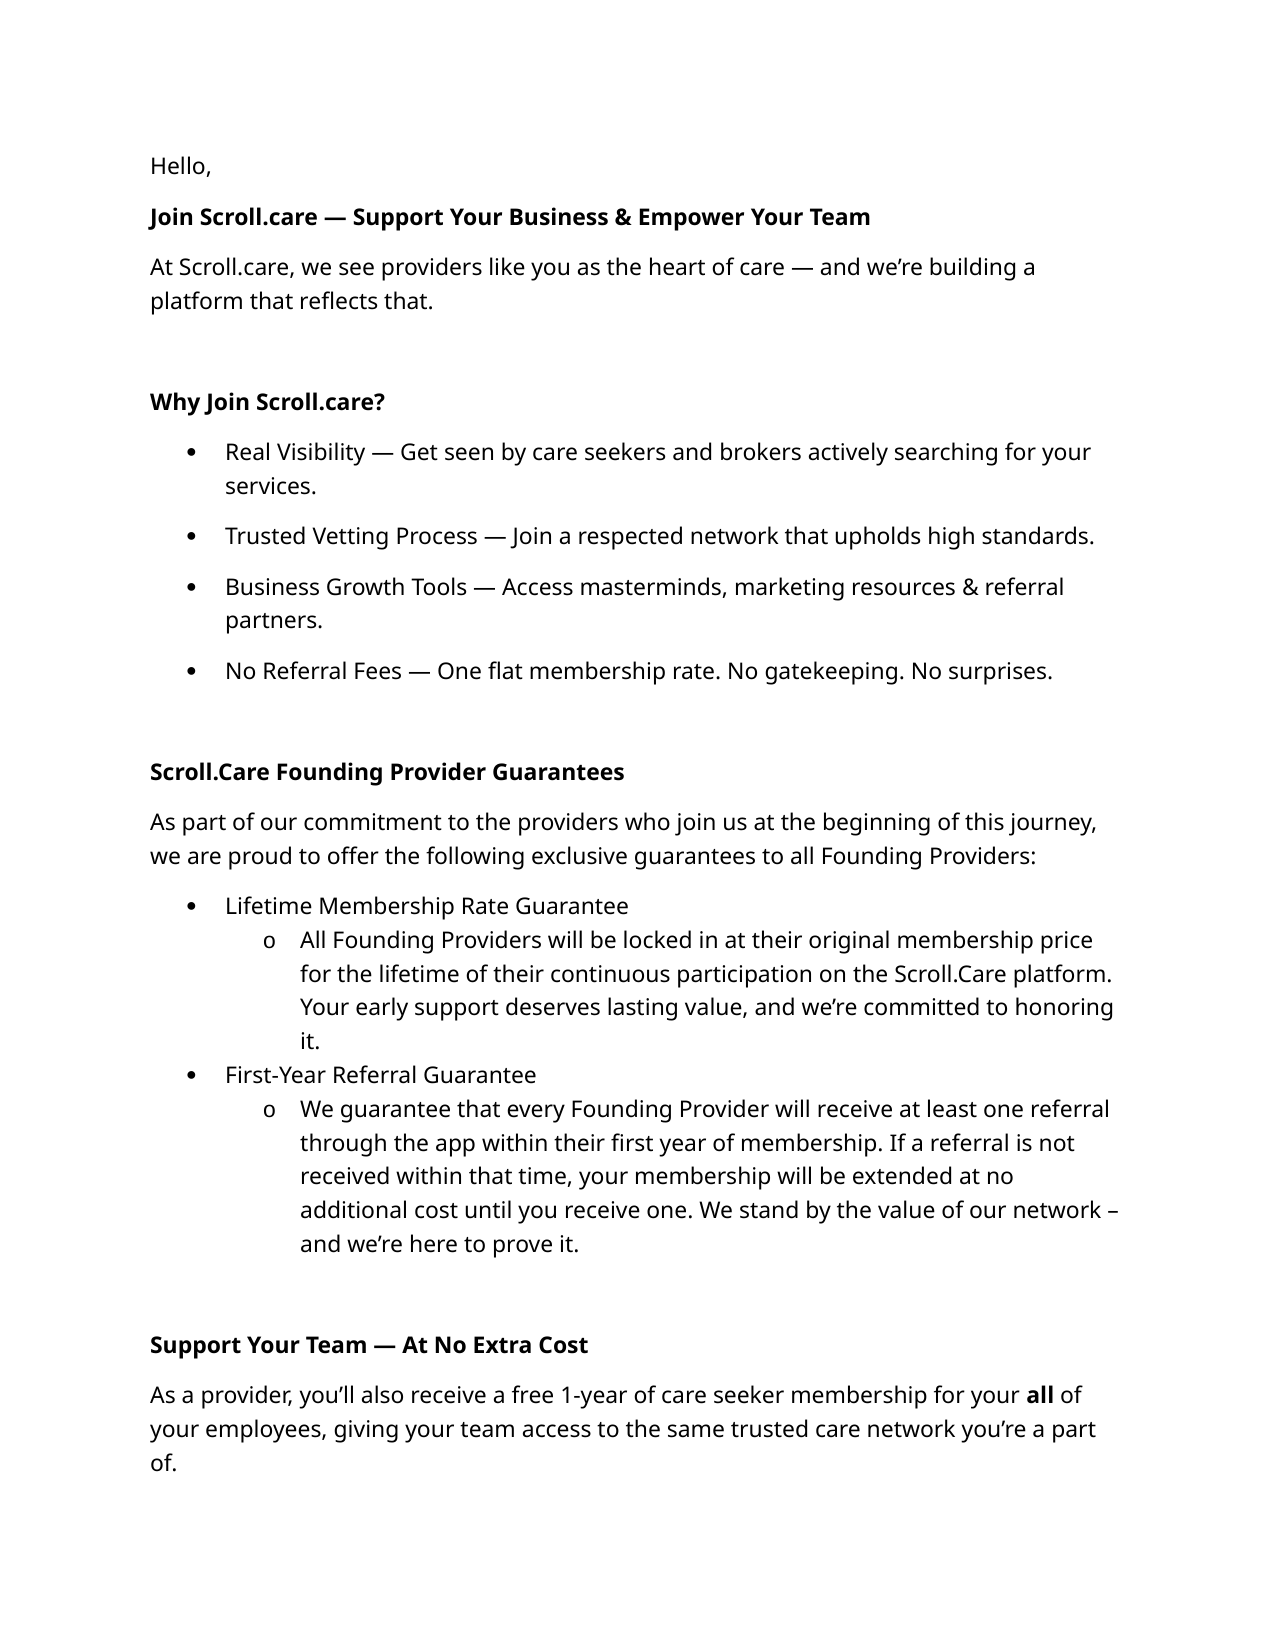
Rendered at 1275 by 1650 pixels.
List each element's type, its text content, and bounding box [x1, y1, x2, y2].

text Support Your Team — At No Extra Cost [150, 1328, 1125, 1360]
list Real Visibility — Get seen by care seekers and brokers actively searching for your services. [187, 436, 1125, 501]
list We guarantee that every Founding Provider will receive at least one referral through the app within their first year of membership. If a referral is not received within that time, your membership will be extended at no additional cost until you receive one. We stand by the value of our network – and we’re here to prove it. [262, 1093, 1125, 1259]
list All Founding Providers will be locked in at their original membership price for the lifetime of their continuous participation on the Scroll.Care platform. Your early support deserves lasting value, and we’re committed to honoring it. [262, 924, 1125, 1056]
text At Scroll.care, we see providers like you as the heart of care — and we’re building a platform that reflects that. [150, 251, 1125, 316]
list Trusted Vetting Process — Join a respected network that upholds high standards. [187, 520, 1125, 551]
text As part of our commitment to the providers who join us at the beginning of this journey, we are proud to offer the following exclusive guarantees to all Founding Providers: [150, 806, 1125, 871]
list Lifetime Membership Rate Guarantee [187, 890, 1125, 921]
text Hello, [150, 150, 1125, 181]
text Join Scroll.care — Support Your Business & Empower Your Team [150, 200, 1125, 232]
text Why Join Scroll.care? [150, 385, 1125, 417]
text As a provider, you’ll also receive a free 1-year of care seeker membership for your all of your employees, giving your team access to the same trusted care network you’re a part of. [150, 1379, 1125, 1478]
list No Referral Fees — One flat membership rate. No gatekeeping. No surprises. [187, 654, 1125, 686]
list Business Growth Tools — Access masterminds, marketing resources & referral partners. [187, 570, 1125, 635]
text Scroll.Care Founding Provider Guarantees [150, 755, 1125, 787]
list First-Year Referral Guarantee [187, 1059, 1125, 1090]
